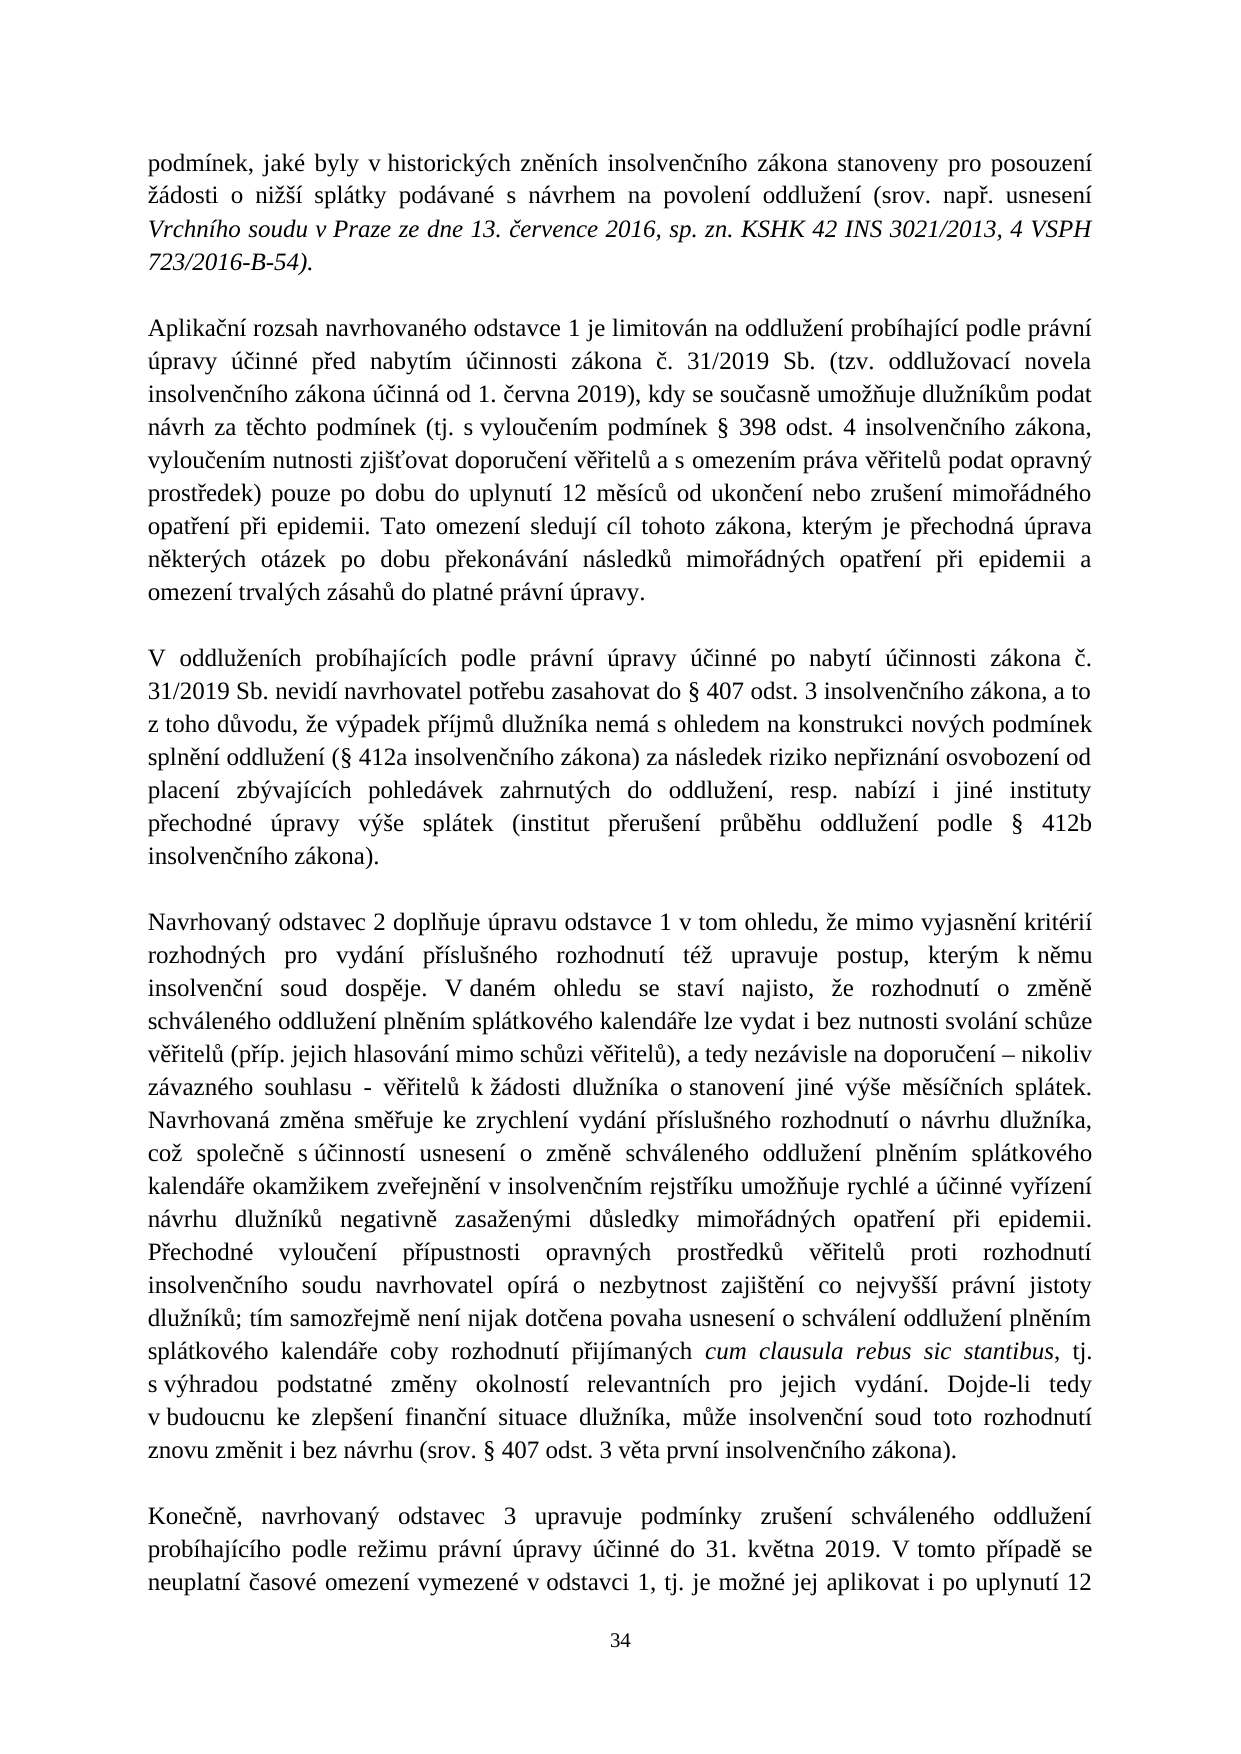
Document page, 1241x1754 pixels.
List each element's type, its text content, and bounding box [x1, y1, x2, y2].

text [148, 148, 1093, 275]
text Aplikační rozsah navrhovaného odstavce 1 je limitován na oddlužení probíhající podle právní úpravy účinné před nabytím účinnosti zákona č. 31/2019 Sb. (tzv. oddlužovací novela insolvenčního zákona účinná od 1. června 2019), kdy se současně umožňuje dlužníkům podat návrh za těchto podmínek (tj. s vyloučením podmínek § 398 odst. 4 insolvenčního zákona, vyloučením nutnosti zjišťovat doporučení věřitelů a s omezením práva věřitelů podat opravný prostředek) pouze po dobu do uplynutí 12 měsíců od ukončení nebo zrušení mimořádného opatření při epidemii. Tato omezení sledují cíl tohoto zákona, kterým je přechodná úprava některých otázek po dobu překonávání následků mimořádných opatření při epidemii a omezení trvalých zásahů do platné právní úpravy. [148, 313, 1093, 606]
text V oddluženích probíhajících podle právní úpravy účinné po nabytí účinnosti zákona č. 31/2019 Sb. nevidí navrhovatel potřebu zasahovat do § 407 odst. 3 insolvenčního zákona, a to z toho důvodu, že výpadek příjmů dlužníka nemá s ohledem na konstrukci nových podmínek splnění oddlužení (§ 412a insolvenčního zákona) za následek riziko nepřiznání osvobození od placení zbývajících pohledávek zahrnutých do oddlužení, resp. nabízí i jiné instituty přechodné úpravy výše splátek (institut přerušení průběhu oddlužení podle § 412b insolvenčního zákona). [148, 643, 1093, 870]
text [148, 1501, 1093, 1596]
text Navrhovaný odstavec 2 doplňuje úpravu odstavce 1 v tom ohledu, že mimo vyjasnění kritérií rozhodných pro vydání příslušného rozhodnutí též upravuje postup, kterým k němu insolvenční soud dospěje. V daném ohledu se staví najisto, že rozhodnutí o změně schváleného oddlužení plněním splátkového kalendáře lze vydat i bez nutnosti svolání schůze věřitelů (příp. jejich hlasování mimo schůzi věřitelů), a tedy nezávisle na doporučení – nikoliv závazného souhlasu - věřitelů k žádosti dlužníka o stanovení jiné výše měsíčních splátek. Navrhovaná změna směřuje ke zrychlení vydání příslušného rozhodnutí o návrhu dlužníka, což společně s účinností usnesení o změně schváleného oddlužení plněním splátkového kalendáře okamžikem zveřejnění v insolvenčním rejstříku umožňuje rychlé a účinné vyřízení návrhu dlužníků negativně zasaženými důsledky mimořádných opatření při epidemii. Přechodné vyloučení přípustnosti opravných prostředků věřitelů proti rozhodnutí insolvenčního soudu navrhovatel opírá o nezbytnost zajištění co nejvyšší právní jistoty dlužníků; tím samozřejmě není nijak dotčena povaha usnesení o schválení oddlužení plněním splátkového kalendáře coby rozhodnutí přijímaných cum clausula rebus sic stantibus, tj. s výhradou podstatné změny okolností relevantních pro jejich vydání. Dojde-li tedy v budoucnu ke zlepšení finanční situace dlužníka, může insolvenční soud toto rozhodnutí znovu změnit i bez návrhu (srov. § 407 odst. 3 věta první insolvenčního zákona). [148, 907, 1093, 1464]
